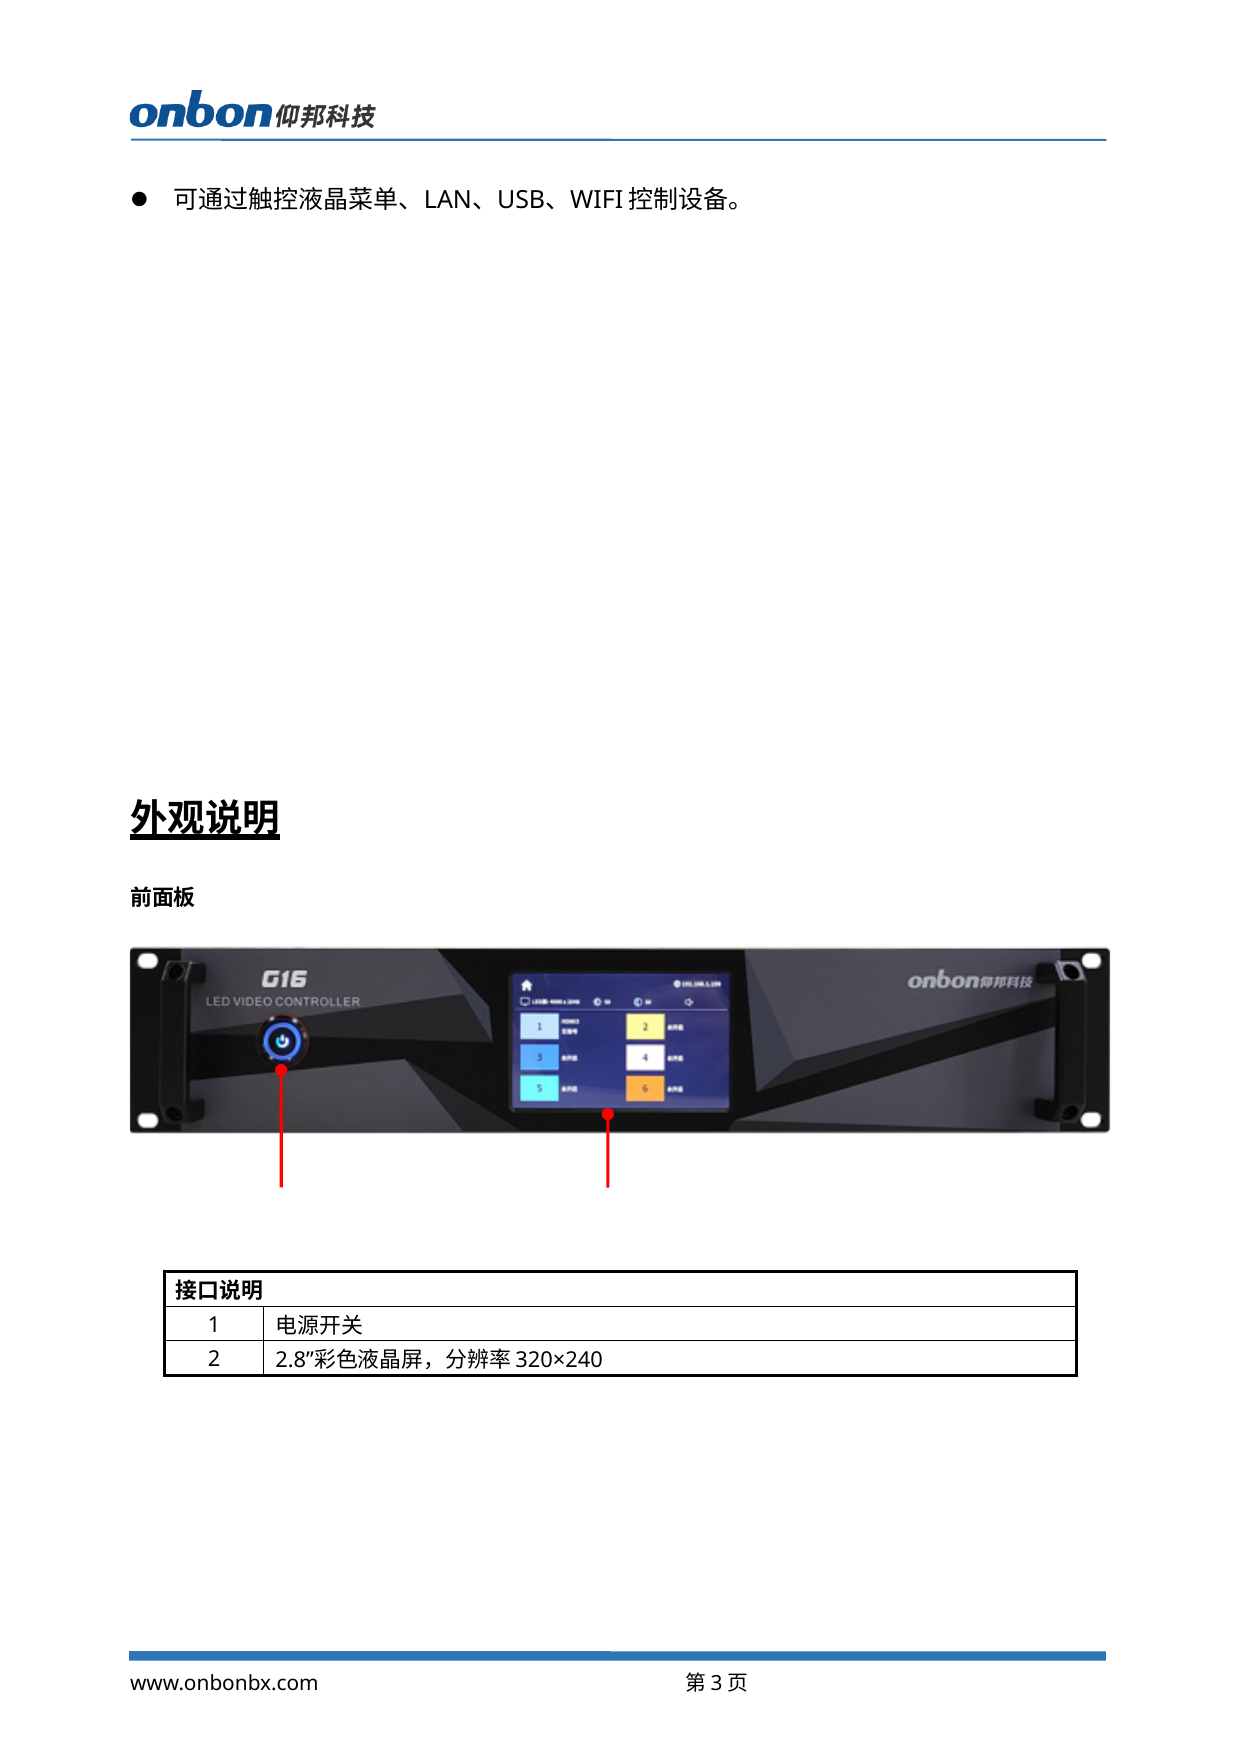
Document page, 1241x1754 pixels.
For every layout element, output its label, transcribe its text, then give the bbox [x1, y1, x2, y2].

table_cell 2.8”彩色液晶屏，分辨率320×240 [264, 1341, 1075, 1374]
picture [129, 90, 376, 128]
table_cell 电源开关 [264, 1307, 1075, 1340]
picture [129, 945, 1111, 1135]
text 前面板 [130, 880, 1110, 912]
table_header 接口说明 [166, 1273, 1075, 1306]
table_cell 2 [166, 1341, 263, 1374]
text 外观说明 [130, 782, 1110, 847]
table_cell 1 [166, 1307, 263, 1340]
list 可通过触控液晶菜单、LAN、USB、WIFI控制设备。 [130, 165, 1110, 230]
